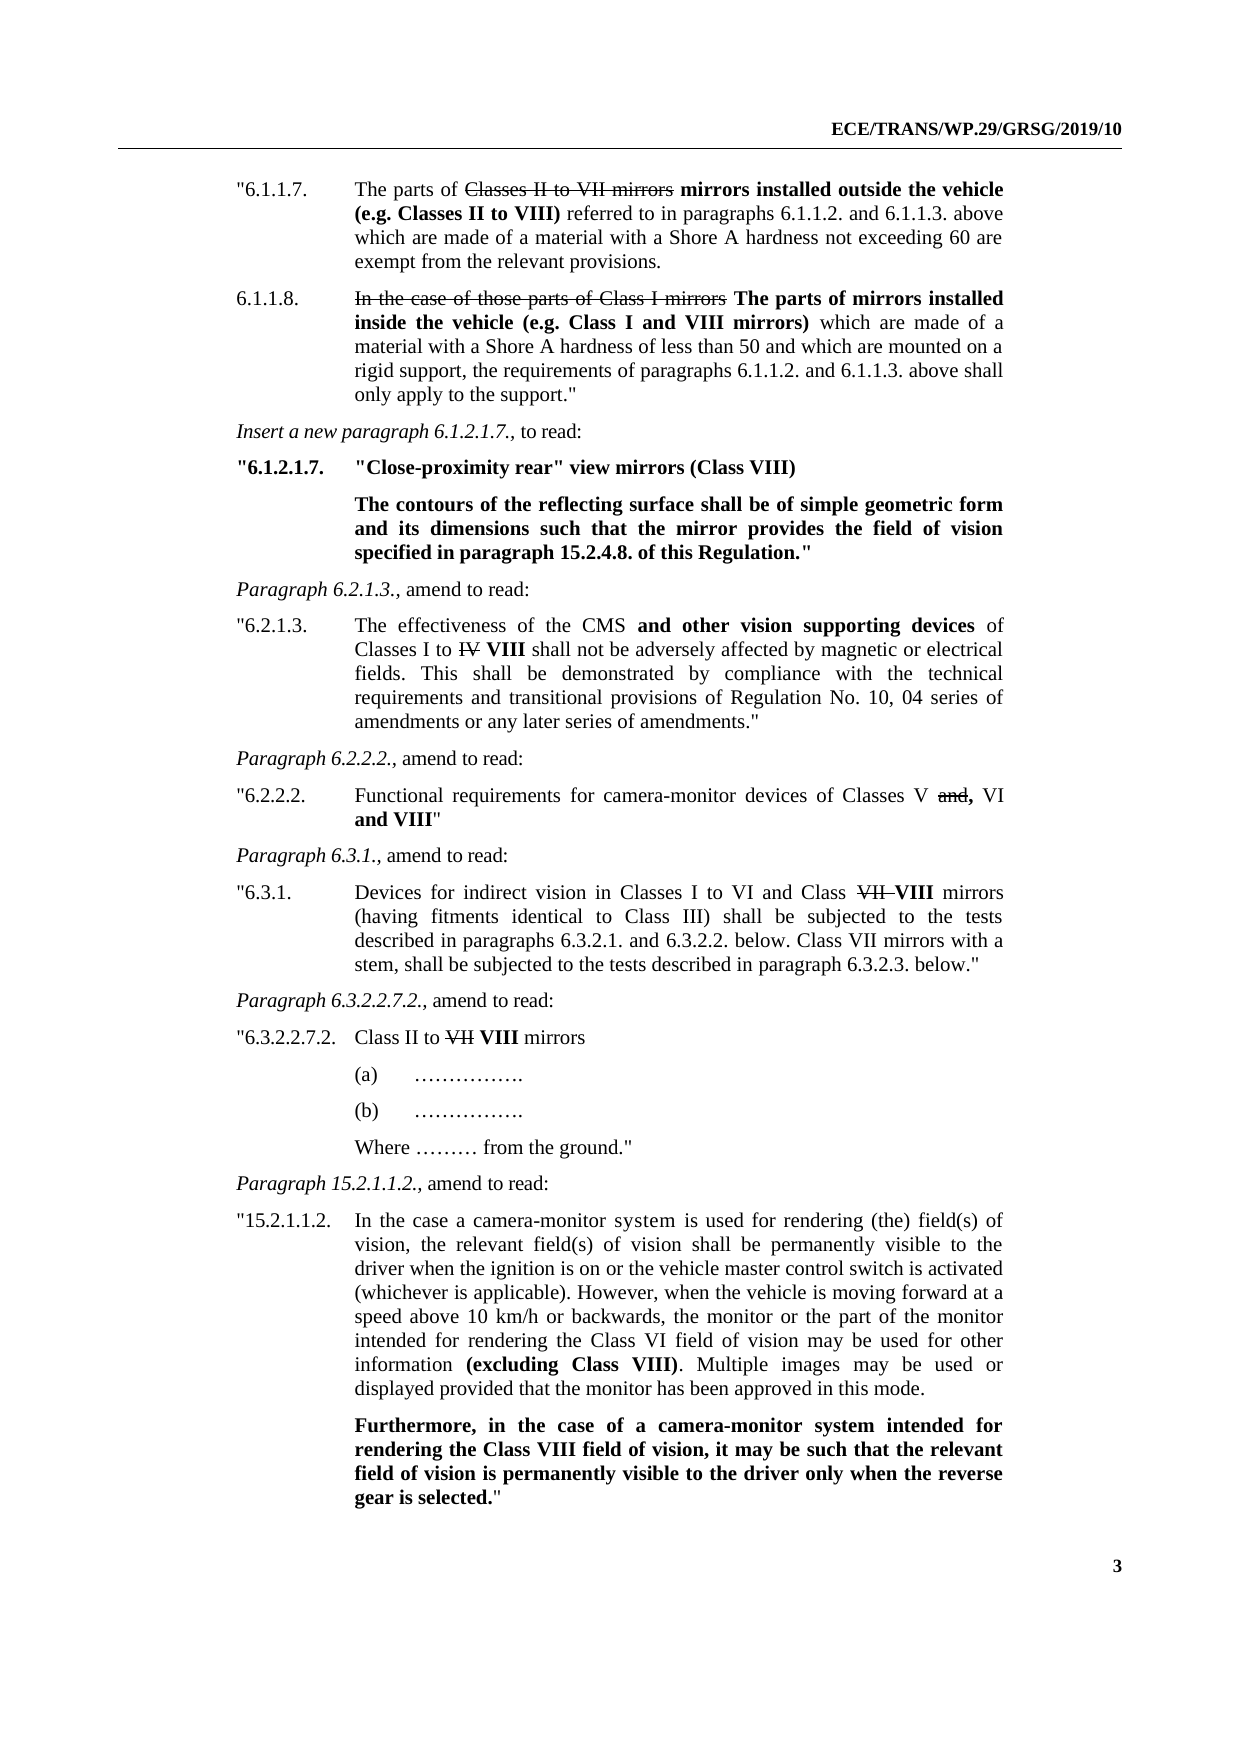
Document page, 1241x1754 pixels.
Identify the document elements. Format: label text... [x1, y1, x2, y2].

text The contours of the reflecting surface shall be of simple geometric form and its dimensions such that the mirror provides the field of vision specified in paragraph 15.2.4.8. of this Regulation." [236, 492, 1004, 564]
text Insert a new paragraph 6.1.2.1.7., to read: [236, 419, 1004, 443]
text Paragraph 15.2.1.1.2., amend to read: [236, 1171, 1004, 1195]
text Paragraph 6.2.1.3., amend to read: [236, 577, 1004, 601]
text "6.3.1. Devices for indirect vision in Classes I to VI and Class VII VIII mirrors (having fitments identical to Class III) shall be subjected to the tests described in paragraphs 6.3.2.1. and 6.3.2.2. below. Class VII mirrors with a stem, shall be subjected to the tests described in paragraph 6.3.2.3. below." [236, 880, 1004, 976]
text "6.2.2.2. Functional requirements for camera-monitor devices of Classes V and, VI and VIII" [236, 782, 1004, 831]
text Where ……… from the ground." [236, 1135, 1004, 1159]
text "6.1.1.7. The parts of Classes II to VII mirrors mirrors installed outside the vehicle (e.g. Classes II to VIII) referred to in paragraphs 6.1.1.2. and 6.1.1.3. above which are made of a material with a Shore A hardness not exceeding 60 are exempt from the relevant provisions. [236, 177, 1004, 273]
text 6.1.1.8. In the case of those parts of Class I mirrors The parts of mirrors installed inside the vehicle (e.g. Class I and VIII mirrors) which are made of a material with a Shore A hardness of less than 50 and which are mounted on a rigid support, the requirements of paragraphs 6.1.1.2. and 6.1.1.3. above shall only apply to the support." [236, 286, 1004, 406]
text "6.1.2.1.7. "Close-proximity rear" view mirrors (Class VIII) [236, 455, 1004, 479]
text "6.3.2.2.7.2. Class II to VII VIII mirrors [236, 1025, 1004, 1049]
text "6.2.1.3. The effectiveness of the CMS and other vision supporting devices of Classes I to IV VIII shall not be adversely affected by magnetic or electrical fields. This shall be demonstrated by compliance with the technical requirements and transitional provisions of Regulation No. 10, 04 series of amendments or any later series of amendments." [236, 613, 1004, 733]
text Furthermore, in the case of a camera-monitor system intended for rendering the Class VIII field of vision, it may be such that the relevant field of vision is permanently visible to the driver only when the reverse gear is selected." [236, 1413, 1004, 1509]
text (b) ……………. [236, 1098, 1004, 1122]
text Paragraph 6.3.2.2.7.2., amend to read: [236, 988, 1004, 1012]
text Paragraph 6.2.2.2., amend to read: [236, 746, 1004, 770]
text "15.2.1.1.2. In the case a camera-monitor system is used for rendering (the) field(s) of vision, the relevant field(s) of vision shall be permanently visible to the driver when the ignition is on or the vehicle master control switch is activated (whichever is applicable). However, when the vehicle is moving forward at a speed above 10 km/h or backwards, the monitor or the part of the monitor intended for rendering the Class VI field of vision may be used for other information (excluding Class VIII). Multiple images may be used or displayed provided that the monitor has been approved in this mode. [236, 1208, 1004, 1400]
text (a) ……………. [236, 1062, 1004, 1086]
text Paragraph 6.3.1., amend to read: [236, 843, 1004, 867]
